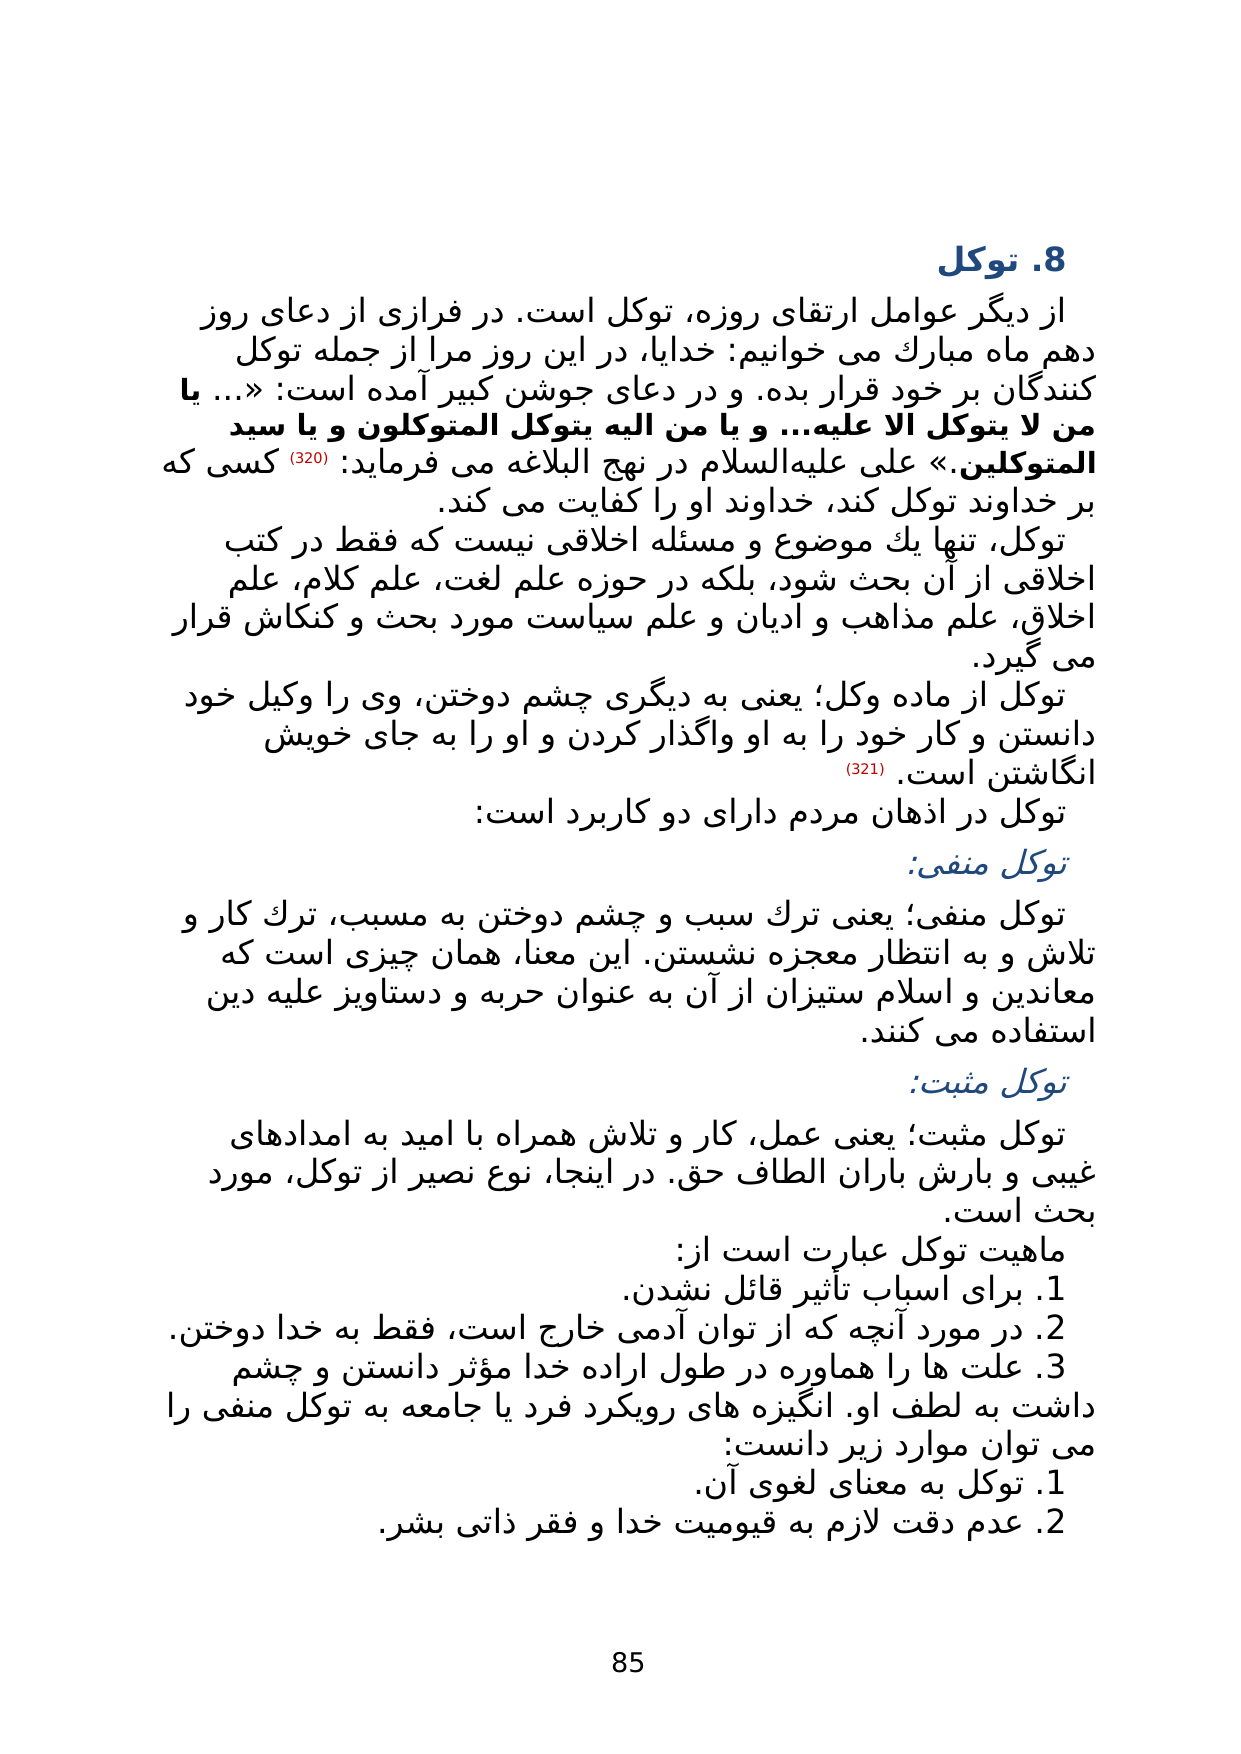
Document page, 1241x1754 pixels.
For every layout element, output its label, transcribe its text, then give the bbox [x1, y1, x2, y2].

text 1. براى اسباب تأثیر قائل نشدن. [159, 1269, 1097, 1308]
text 1. توكل به معناى لغوى آن. [159, 1464, 1097, 1503]
text 2. عدم دقت لازم به قیومیت خدا و فقر ذاتى بشر. [159, 1503, 1097, 1541]
text توكل، تنها یك موضوع و مسئله اخلاقى نیست كه فقط در كتب اخلاقى از آن بحث شود، بلكه در حوزه علم لغت، علم كلام، علم اخلاق، علم مذاهب و ادیان و علم سیاست مورد بحث و كنكاش قرار مى گیرد. [159, 520, 1097, 676]
text از دیگر عوامل ارتقاى روزه، توكل است. در فرازى از دعاى روز دهم ماه مبارك مى خوانیم: خدایا، در این روز مرا از جمله توكل كنندگان بر خود قرار بده. و در دعاى جوشن كبیر آمده است: «... یا من لا یتوكل الا علیه... و یا من الیه یتوكل المتوكلون و یا سید المتوكلین.» على عليه‌السلام در نهج البلاغه مى فرماید: (320) كسى كه بر خداوند توكل كند، خداوند او را كفایت مى كند. [159, 292, 1097, 520]
text 2. در مورد آنچه كه از توان آدمى خارج است، فقط به خدا دوختن. [159, 1308, 1097, 1347]
text توكل از ماده وكل؛ یعنى به دیگرى چشم دوختن، وى را وكیل خود دانستن و كار خود را به او واگذار كردن و او را به جاى خویش انگاشتن است. (321) [159, 676, 1097, 792]
text 3. علت ها را هماوره در طول اراده خدا مؤثر دانستن و چشم داشت به لطف او. انگیزه هاى رویكرد فرد یا جامعه به توكل منفى را مى توان موارد زیر دانست: [159, 1347, 1097, 1464]
subtitle توكل مثبت: [159, 1063, 1097, 1102]
text توكل منفى؛ یعنى ترك سبب و چشم دوختن به مسبب، ترك كار و تلاش و به انتظار معجزه نشستن. این معنا، همان چیزى است كه معاندین و اسلام ستیزان از آن به عنوان حربه و دستاویز علیه دین استفاده مى كنند. [159, 895, 1097, 1050]
subtitle 8. توكل [159, 241, 1097, 279]
text توكل در اذهان مردم داراى دو كاربرد است: [159, 792, 1097, 831]
subtitle توكل منفى: [159, 843, 1097, 882]
text توكل مثبت؛ یعنى عمل، كار و تلاش همراه با امید به امدادهاى غیبى و بارش باران الطاف حق. در اینجا، نوع نصیر از توكل، مورد بحث است. [159, 1114, 1097, 1231]
text ماهیت توكل عبارت است از: [159, 1231, 1097, 1269]
